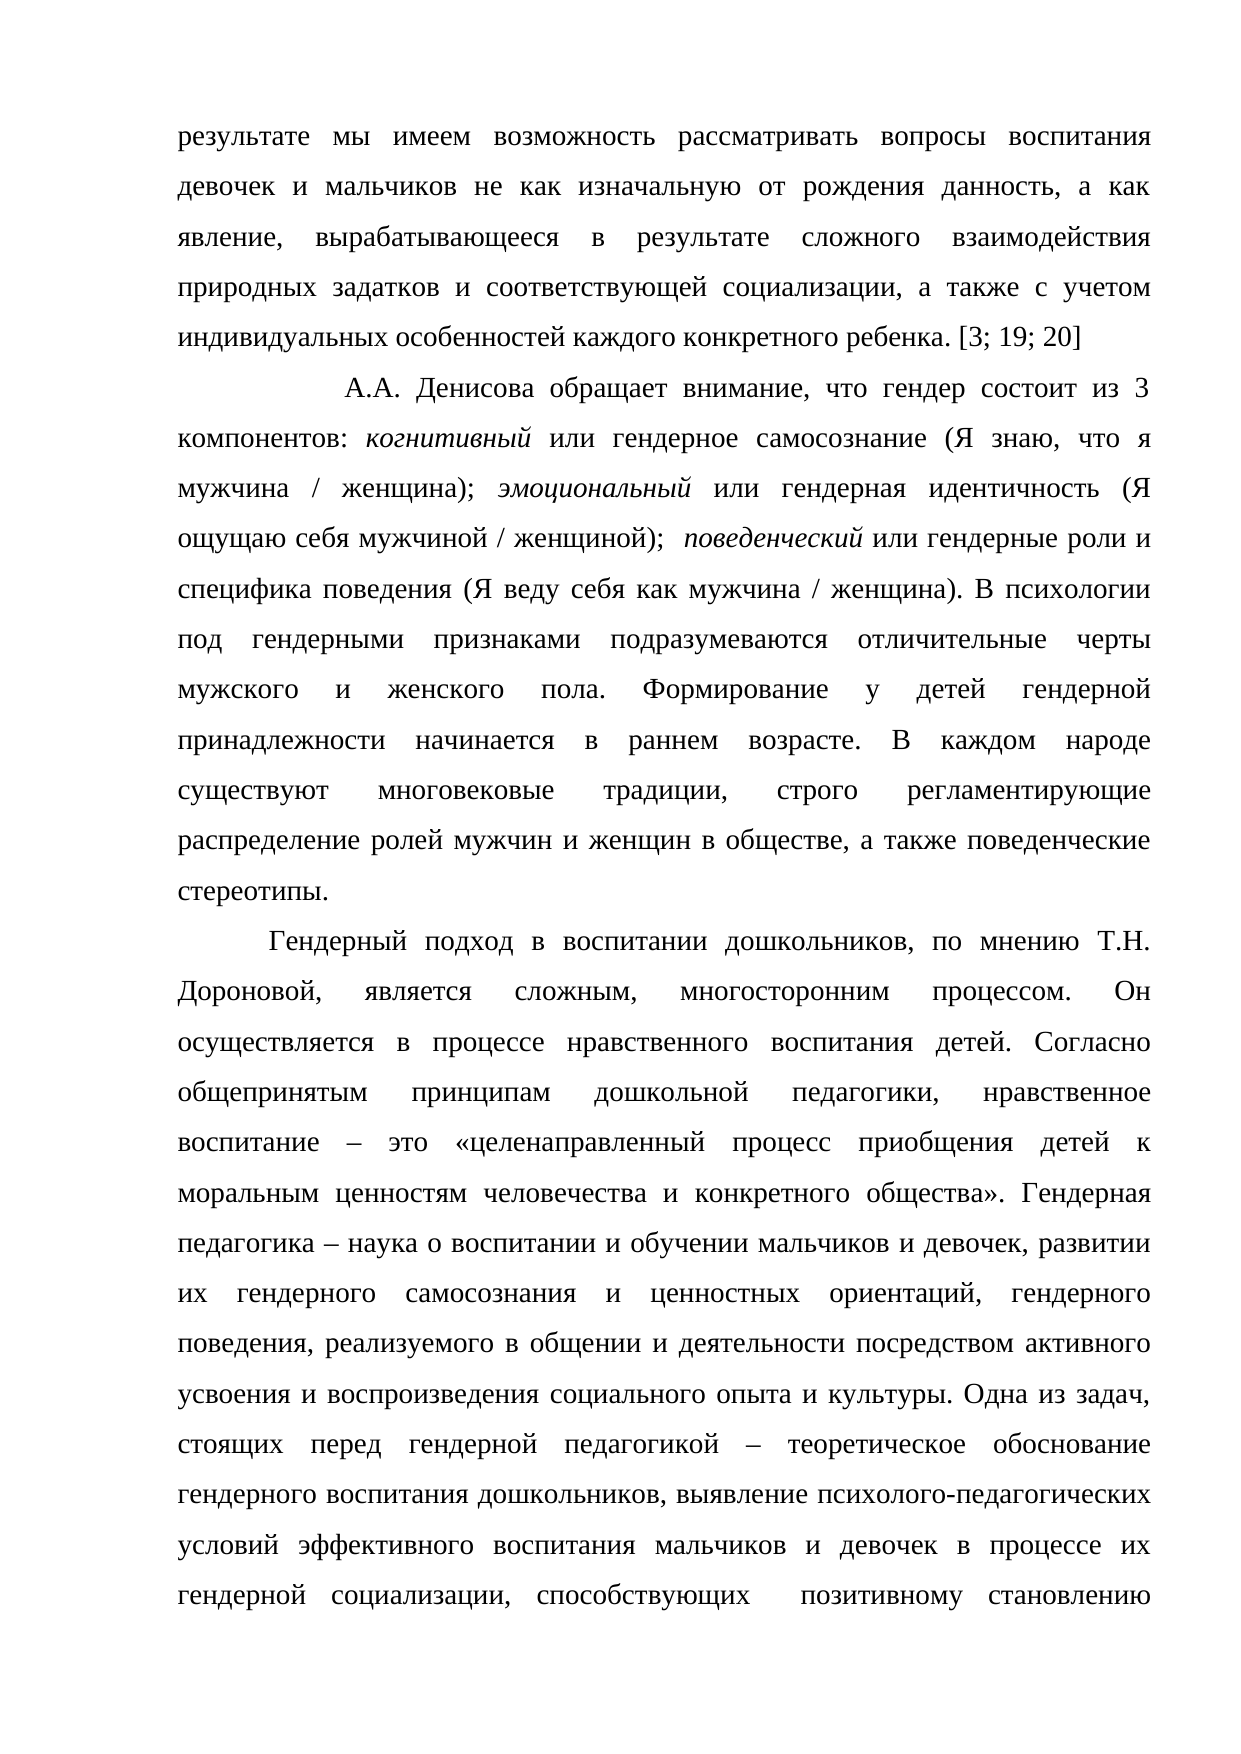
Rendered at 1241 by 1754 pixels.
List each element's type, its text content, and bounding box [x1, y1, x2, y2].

text А.А. Денисова обращает внимание, что гендер состоит из 3 компонентов: когнитивный или гендерное самосознание (Я знаю, что я мужчина / женщина); эмоциональный или гендерная идентичность (Я ощущаю себя мужчиной / женщиной); поведенческий или гендерные роли и специфика поведения (Я веду себя как мужчина / женщина). В психологии под гендерными признаками подразумеваются отличительные черты мужского и женского пола. Формирование у детей гендерной принадлежности начинается в раннем возрасте. В каждом народе существуют многовековые традиции, строго регламентирующие распределение ролей мужчин и женщин в обществе, а также поведенческие стереотипы. [177, 370, 1152, 906]
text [177, 118, 1152, 353]
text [177, 923, 1152, 1611]
